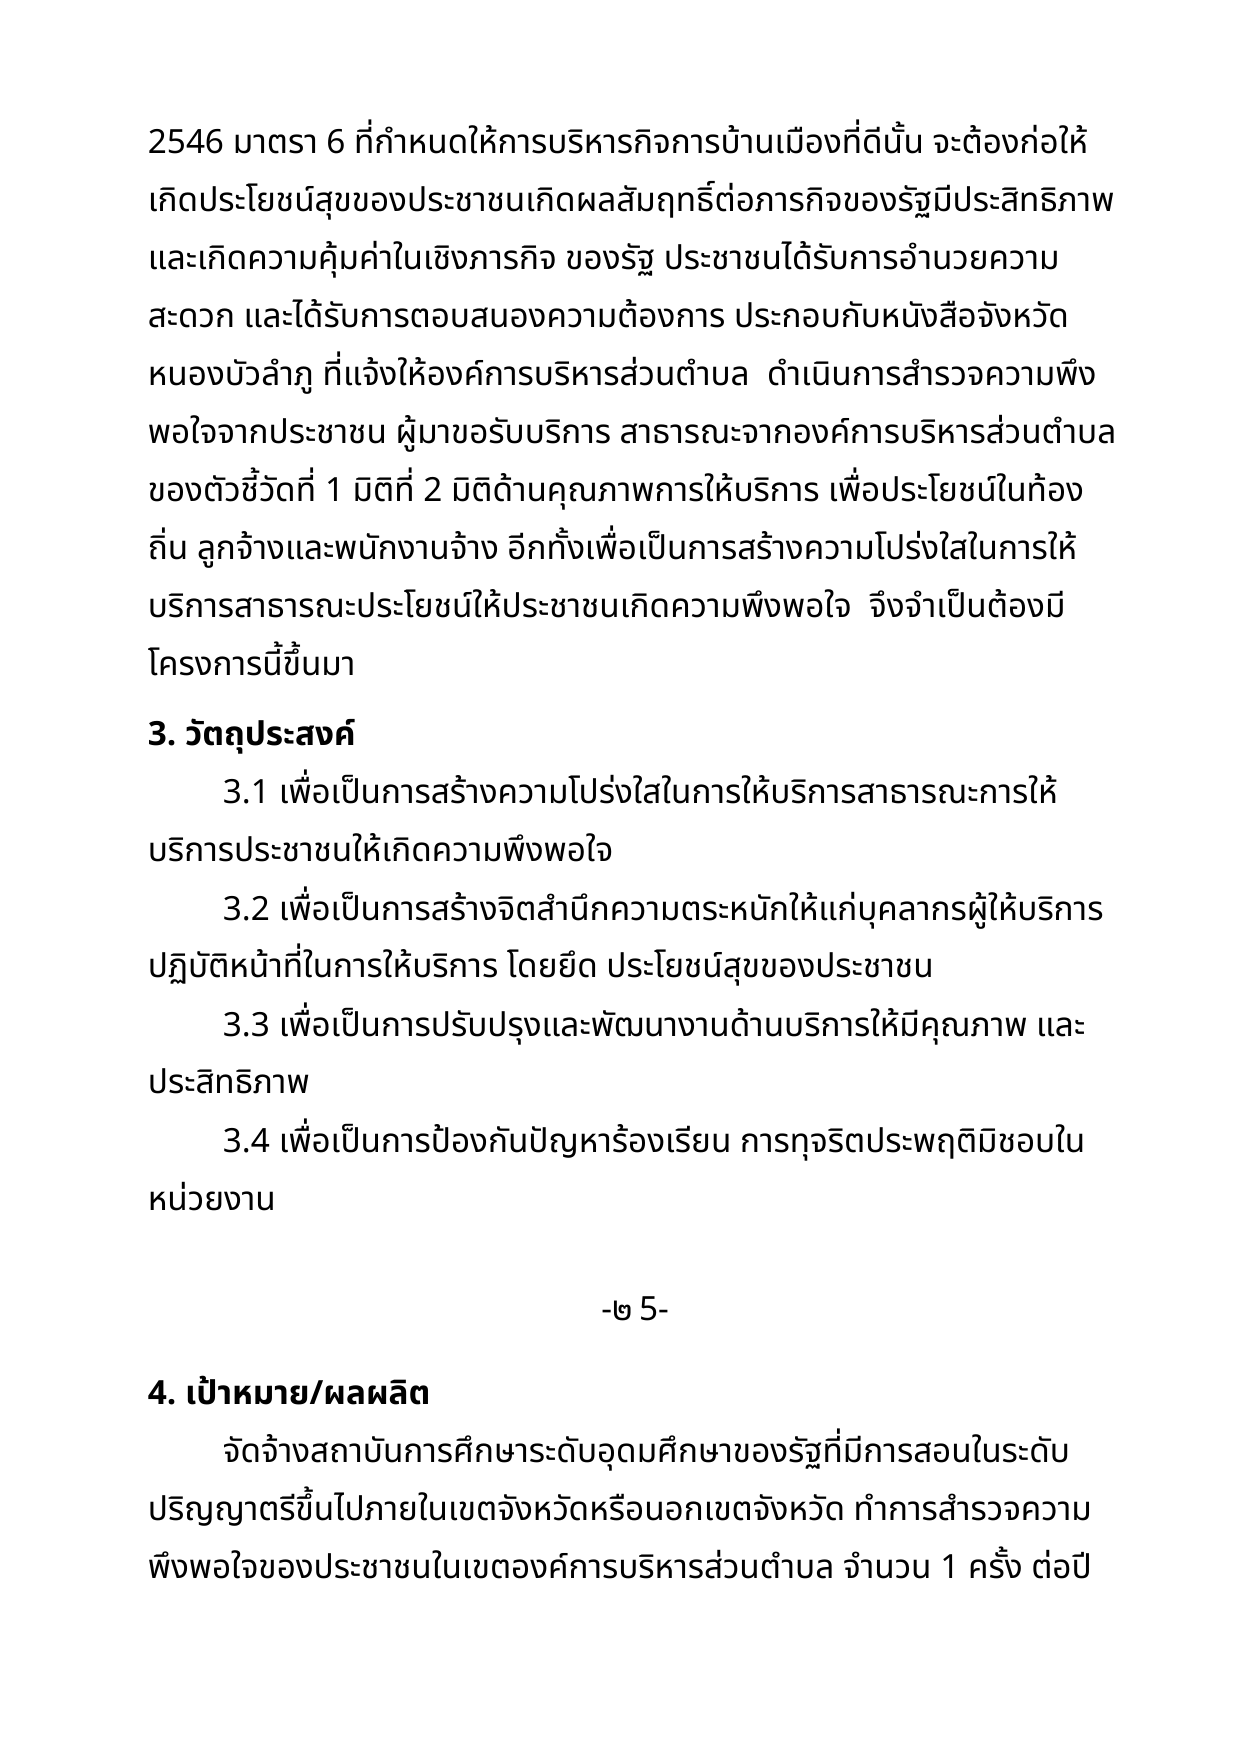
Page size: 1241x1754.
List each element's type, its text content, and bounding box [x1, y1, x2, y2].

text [148, 118, 1122, 690]
text 3.1 เพื่อเป็นการสร้างความโปร่งใสในการให้บริการสาธารณะการให้บริการประชาชนให้เกิดความพึงพอใจ [148, 768, 1122, 877]
text 3.2 เพื่อเป็นการสร้างจิตสํานึกความตระหนักให้แก่บุคลากรผู้ให้บริการ ปฏิบัติหน้าที่ในการให้บริการ โดยยึด ประโยชน์สุขของประชาชน [148, 884, 1122, 993]
text -๒5- [148, 1285, 1122, 1335]
text 4. เป้าหมาย/ผลผลิต [148, 1369, 1122, 1419]
text 3.4 เพื่อเป็นการป้องกันปัญหาร้องเรียน การทุจริตประพฤติมิชอบในหน่วยงาน [148, 1116, 1122, 1225]
text 3. วัตถุประสงค์ [148, 710, 1122, 761]
text จัดจ้างสถาบันการศึกษาระดับอุดมศึกษาของรัฐที่มีการสอนในระดับปริญญาตรีขึ้นไปภายในเขตจังหวัดหรือนอกเขตจังหวัด ทําการสํารวจความพึงพอใจของประชาชนในเขตองค์การบริหารส่วนตำบล จํานวน 1 ครั้ง ต่อปี [148, 1427, 1122, 1593]
text 3.3 เพื่อเป็นการปรับปรุงและพัฒนางานด้านบริการให้มีคุณภาพ และประสิทธิภาพ [148, 1000, 1122, 1109]
